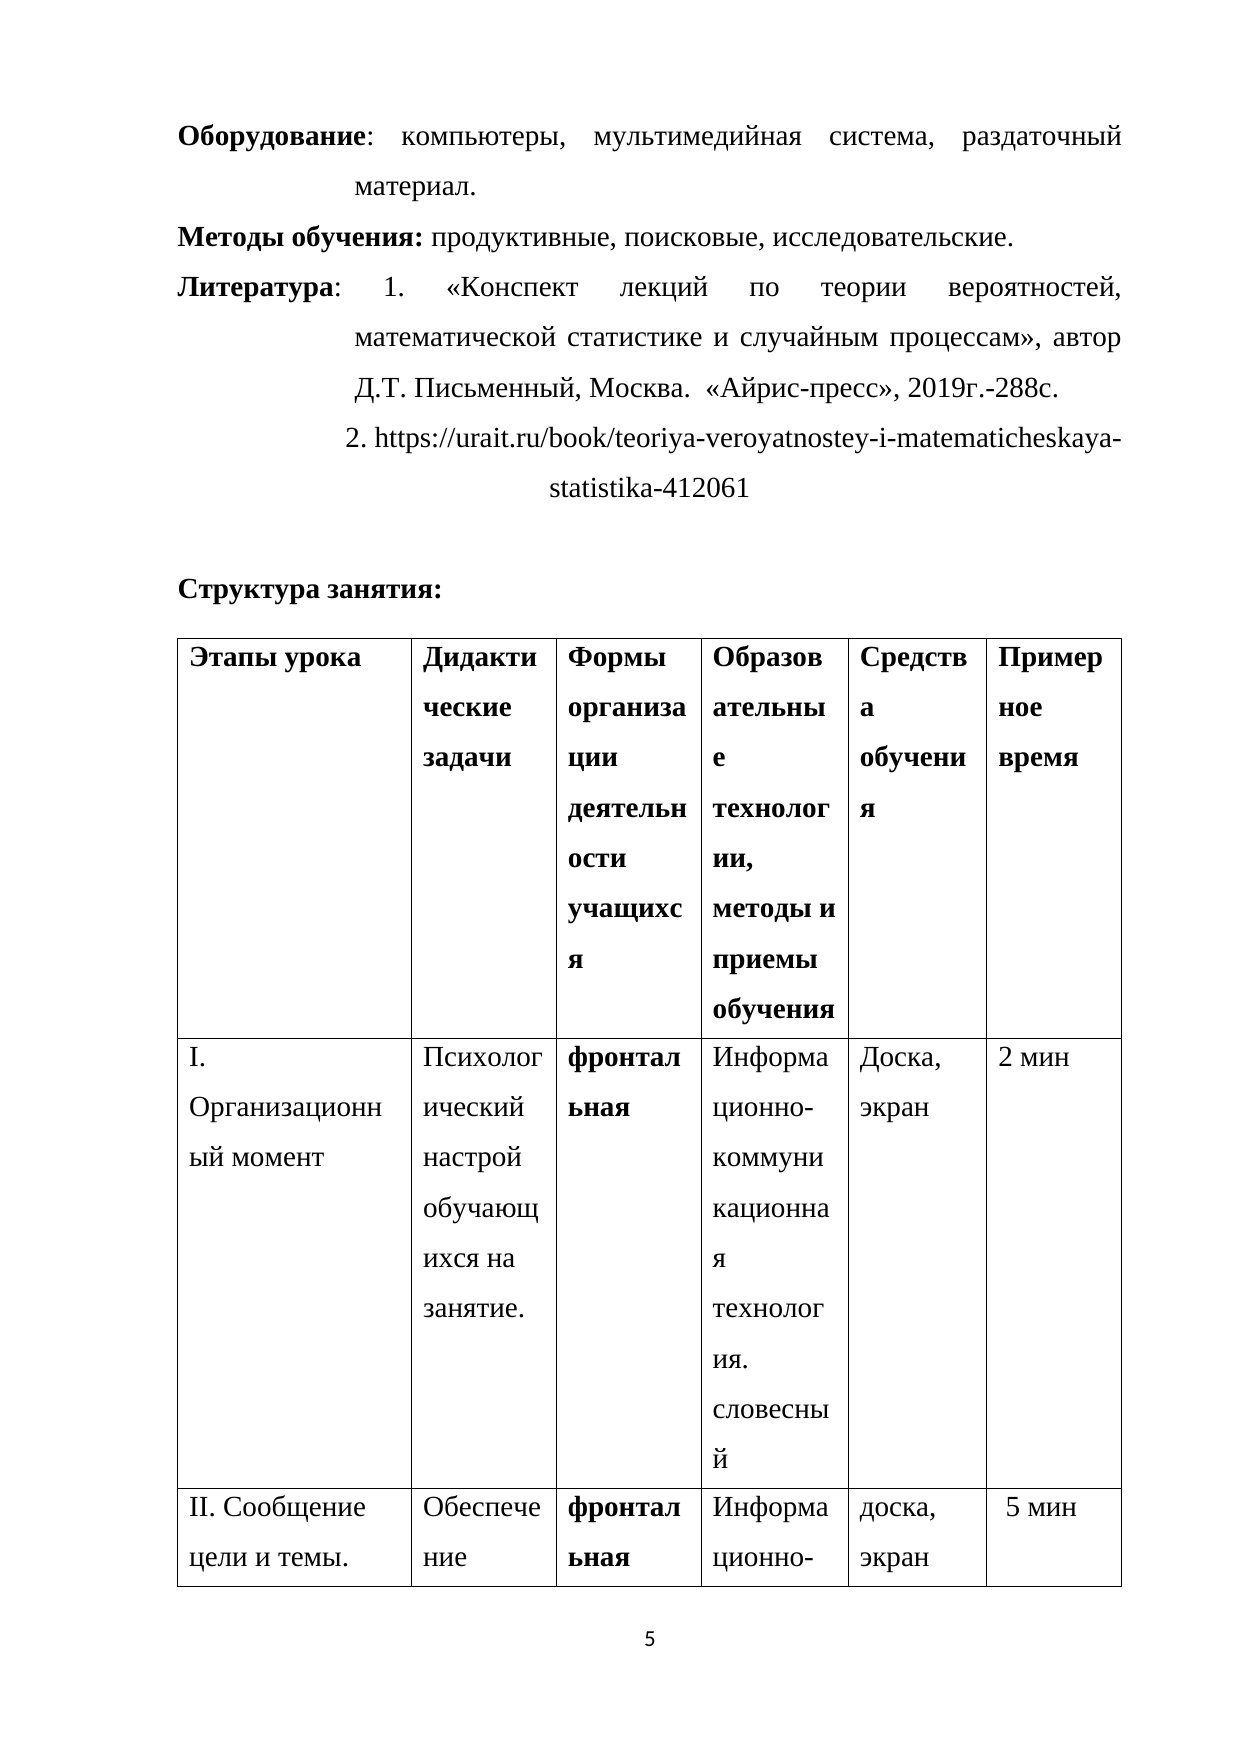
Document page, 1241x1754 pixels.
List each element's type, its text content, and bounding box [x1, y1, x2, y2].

table_header Средства обучения [849, 639, 986, 1038]
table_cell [702, 1489, 848, 1586]
table_cell I. Организационный момент [178, 1039, 411, 1488]
table_cell фронтальная [557, 1489, 701, 1586]
table_header Образовательные технологии, методы и приемы обучения [702, 639, 848, 1038]
text Литература: 1. «Конспект лекций по теории вероятностей, математической статистике и случайным процессам», автор Д.Т. Письменный, Москва. «Айрис-пресс», 2019г.-288с. [177, 269, 1122, 403]
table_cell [178, 1489, 411, 1586]
table_header Этапы урока [178, 639, 411, 1038]
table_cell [412, 1489, 556, 1586]
text 2. https://urait.ru/book/teoriya-veroyatnostey-i-matematicheskaya-statistika-412061 [177, 420, 1122, 504]
table_cell Информационно-коммуникационная технология. словесный [702, 1039, 848, 1488]
table_cell фронтальная [557, 1039, 701, 1488]
table_cell 2 мин [987, 1039, 1121, 1488]
table_header Дидактические задачи [412, 639, 556, 1038]
table_cell Психологический настрой обучающихся на занятие. [412, 1039, 556, 1488]
table_cell доска, экран [849, 1489, 986, 1586]
table_header Примерное время [987, 639, 1121, 1038]
table_header Формы организации деятельности учащихся [557, 639, 701, 1038]
table_cell Доска, экран [849, 1039, 986, 1488]
table_cell 5 мин [987, 1489, 1121, 1586]
text Методы обучения: продуктивные, поисковые, исследовательские. [177, 219, 1122, 252]
text Оборудование: компьютеры, мультимедийная система, раздаточный материал. [177, 118, 1122, 202]
text Структура занятия: [177, 571, 1122, 604]
